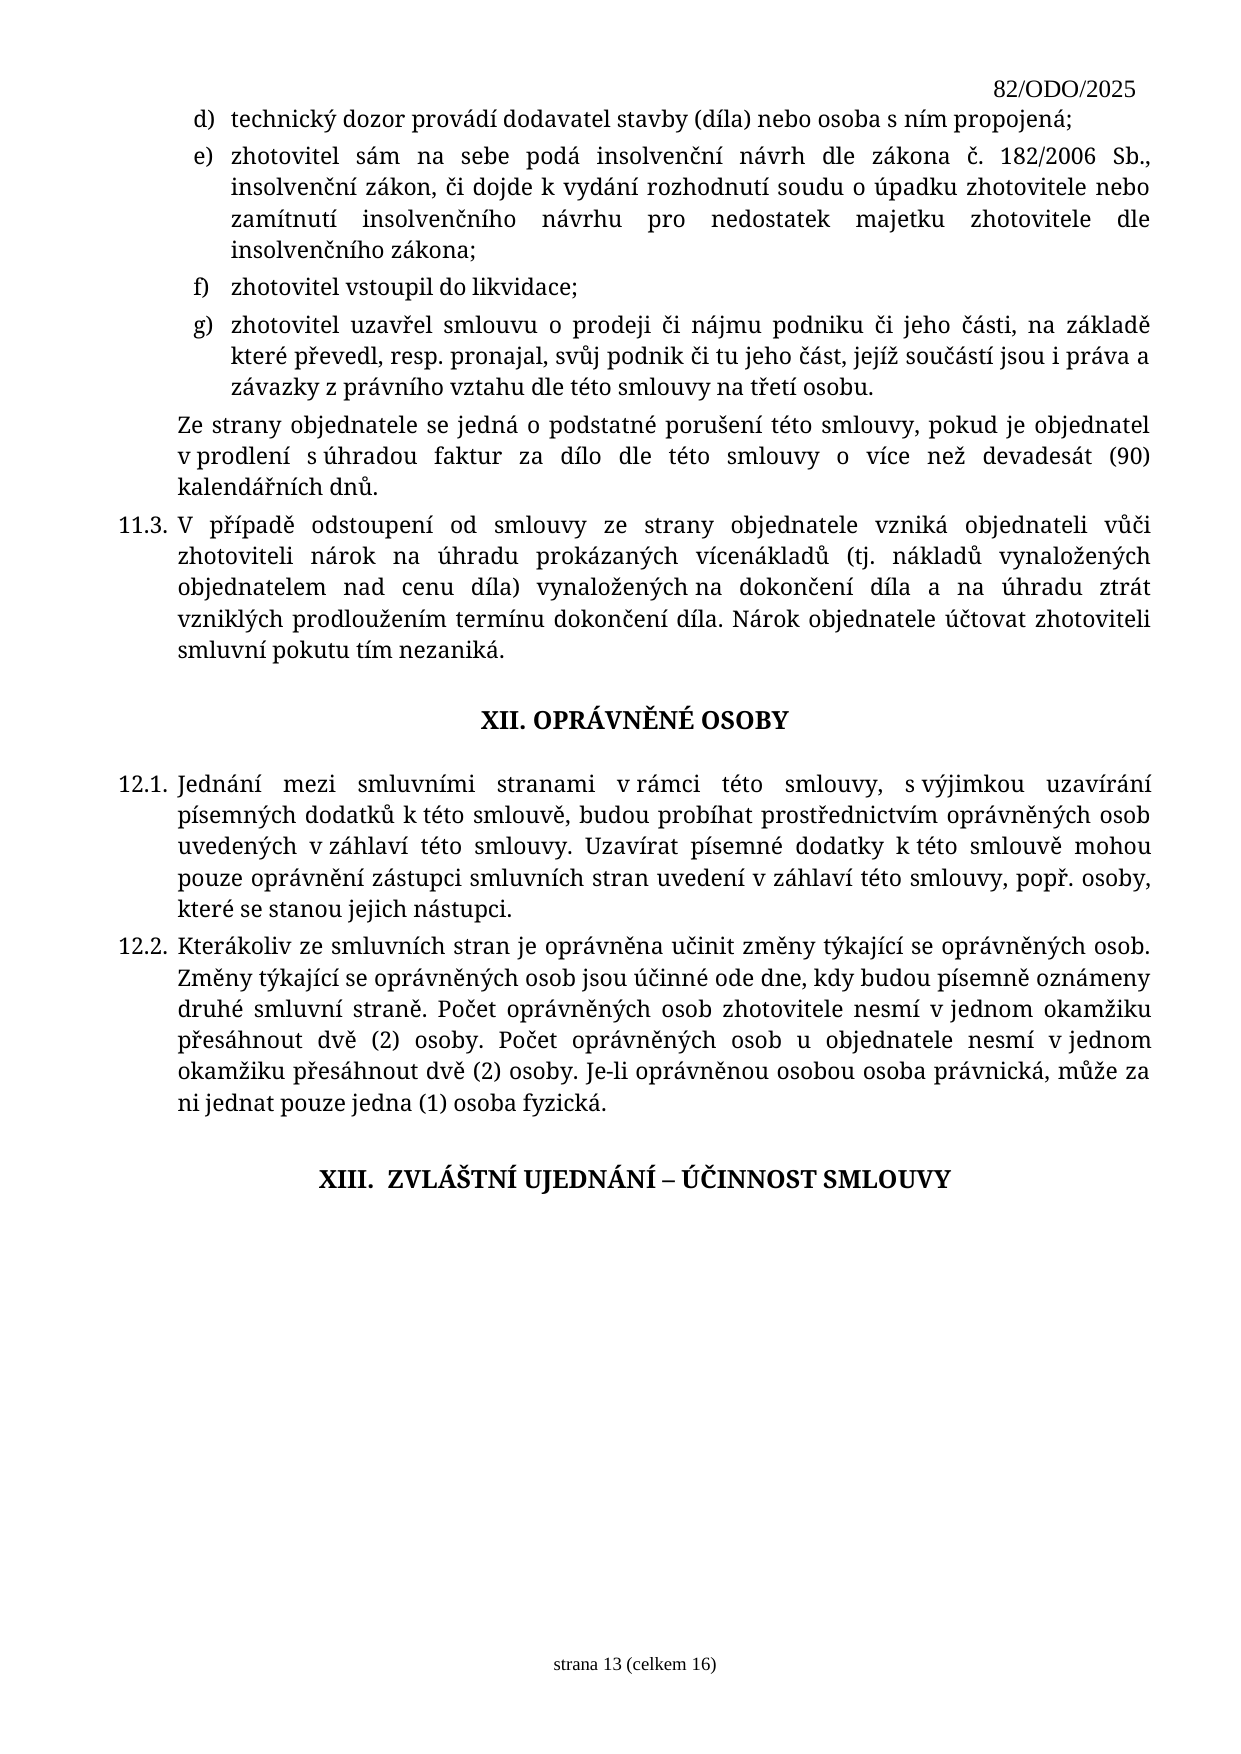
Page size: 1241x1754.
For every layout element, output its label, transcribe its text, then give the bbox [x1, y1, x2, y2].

list zhotovitel sám na sebe podá insolvenční návrh dle zákona č. 182/2006 Sb., insolvenční zákon, či dojde k vydání rozhodnutí soudu o úpadku zhotovitele nebo zamítnutí insolvenčního návrhu pro nedostatek majetku zhotovitele dle insolvenčního zákona; [193, 140, 1152, 265]
list zhotovitel uzavřel smlouvu o prodeji či nájmu podniku či jeho části, na základě které převedl, resp. pronajal, svůj podnik či tu jeho část, jejíž součástí jsou i práva a závazky z právního vztahu dle této smlouvy na třetí osobu. [193, 309, 1152, 402]
text Ze strany objednatele se jedná o podstatné porušení této smlouvy, pokud je objednatel v prodlení s úhradou faktur za dílo dle této smlouvy o více než devadesát (90) kalendářních dnů. [177, 409, 1152, 502]
list V případě odstoupení od smlouvy ze strany objednatele vzniká objednateli vůči zhotoviteli nárok na úhradu prokázaných vícenákladů (tj. nákladů vynaložených objednatelem nad cenu díla) vynaložených na dokončení díla a na úhradu ztrát vzniklých prodloužením termínu dokončení díla. Nárok objednatele účtovat zhotoviteli smluvní pokutu tím nezaniká. [118, 509, 1152, 665]
list technický dozor provádí dodavatel stavby (díla) nebo osoba s ním propojená; [193, 102, 1152, 134]
list zhotovitel vstoupil do likvidace; [193, 271, 1152, 302]
subtitle XIII. ZVLÁŠTNÍ UJEDNÁNÍ – ÚČINNOST SMLOUVY [118, 1162, 1152, 1196]
subtitle XII. OPRÁVNĚNÉ OSOBY [118, 702, 1152, 737]
list Kterákoliv ze smluvních stran je oprávněna učinit změny týkající se oprávněných osob. Změny týkající se oprávněných osob jsou účinné ode dne, kdy budou písemně oznámeny druhé smluvní straně. Počet oprávněných osob zhotovitele nesmí v jednom okamžiku přesáhnout dvě (2) osoby. Počet oprávněných osob u objednatele nesmí v jednom okamžiku přesáhnout dvě (2) osoby. Je-li oprávněnou osobou osoba právnická, může za ni jednat pouze jedna (1) osoba fyzická. [118, 930, 1152, 1118]
list Jednání mezi smluvními stranami v rámci této smlouvy, s výjimkou uzavírání písemných dodatků k této smlouvě, budou probíhat prostřednictvím oprávněných osob uvedených v záhlaví této smlouvy. Uzavírat písemné dodatky k této smlouvě mohou pouze oprávnění zástupci smluvních stran uvedení v záhlaví této smlouvy, popř. osoby, které se stanou jejich nástupci. [118, 768, 1152, 924]
